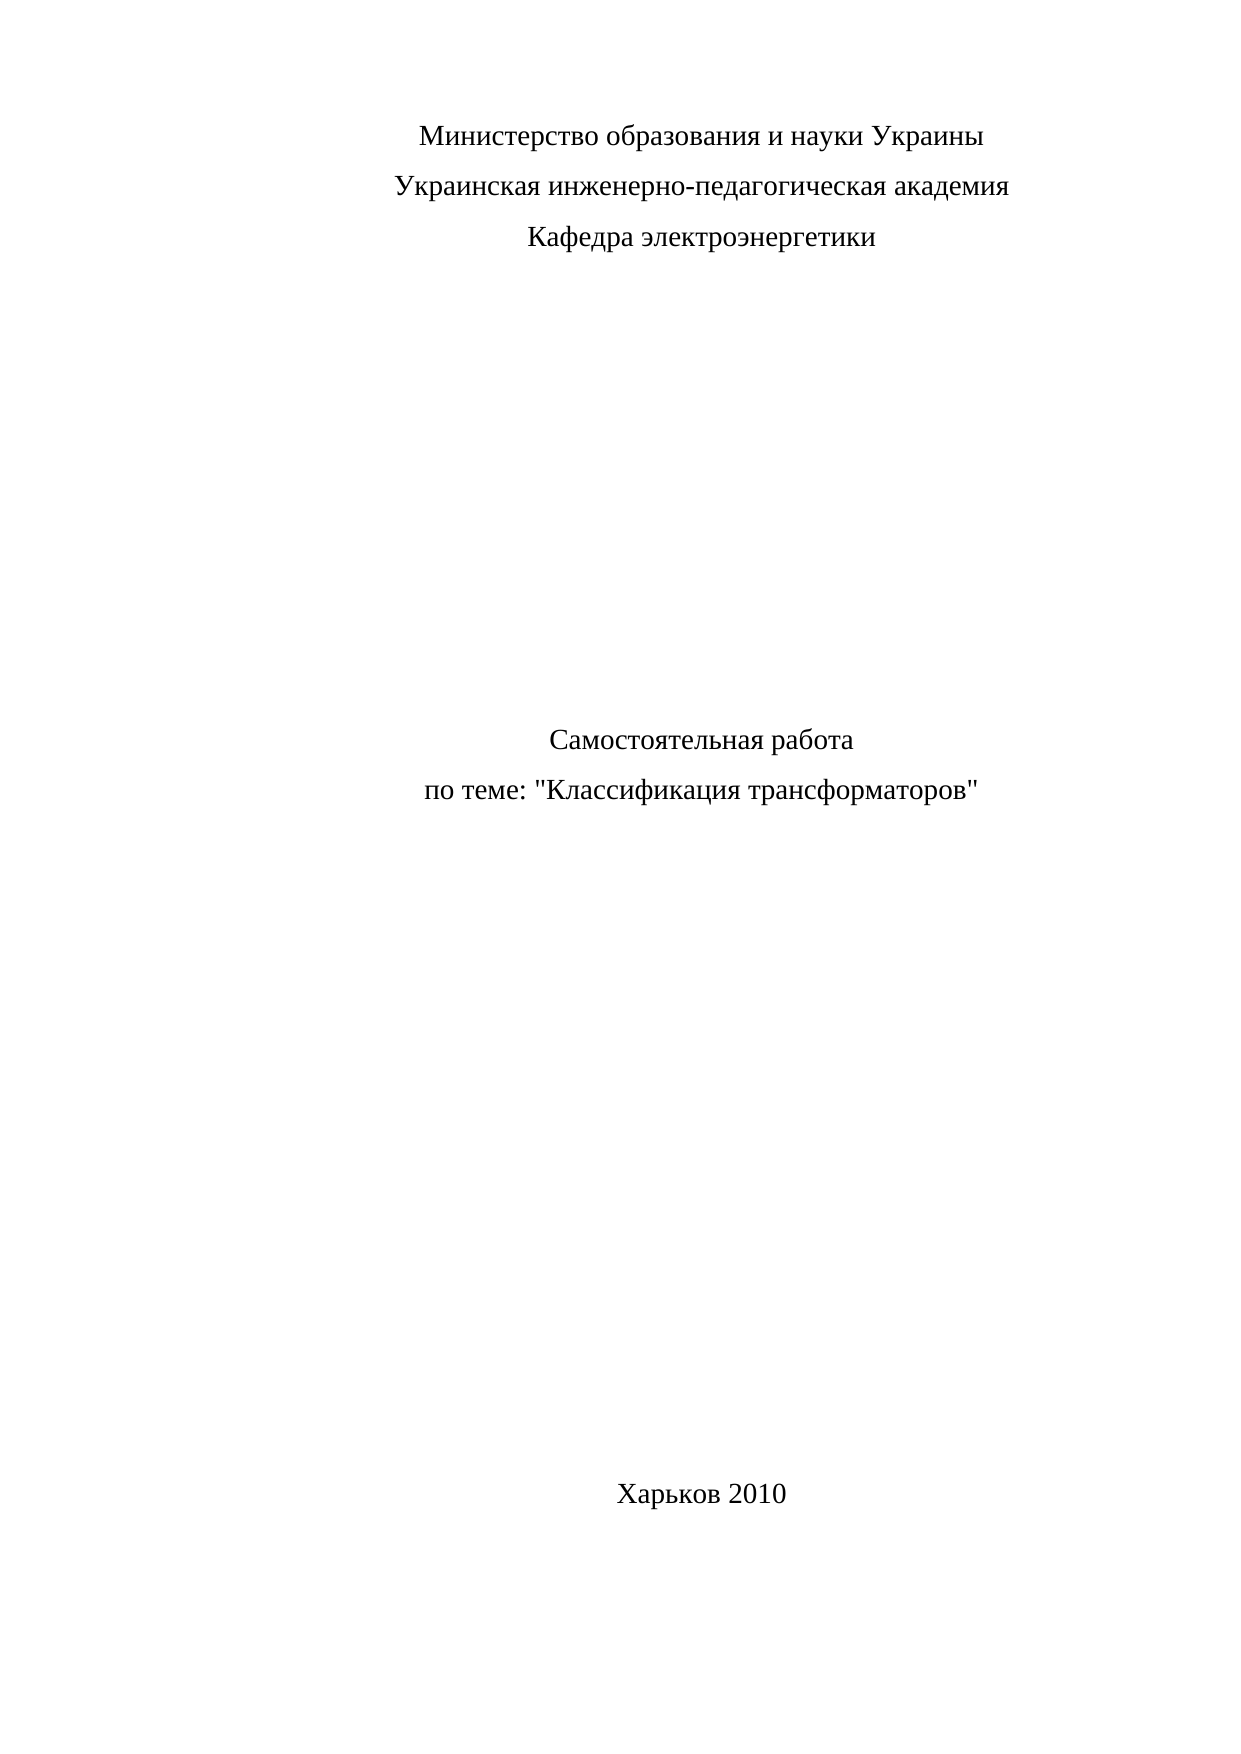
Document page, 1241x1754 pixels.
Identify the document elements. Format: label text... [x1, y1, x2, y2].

text Кафедра электроэнергетики [177, 219, 1152, 252]
text Самостоятельная работа [177, 722, 1152, 755]
text по теме: "Классификация трансформаторов" [177, 772, 1152, 806]
text Харьков 2010 [177, 1477, 1152, 1510]
text Министерство образования и науки Украины [177, 118, 1152, 152]
text Украинская инженерно-педагогическая академия [177, 168, 1152, 202]
